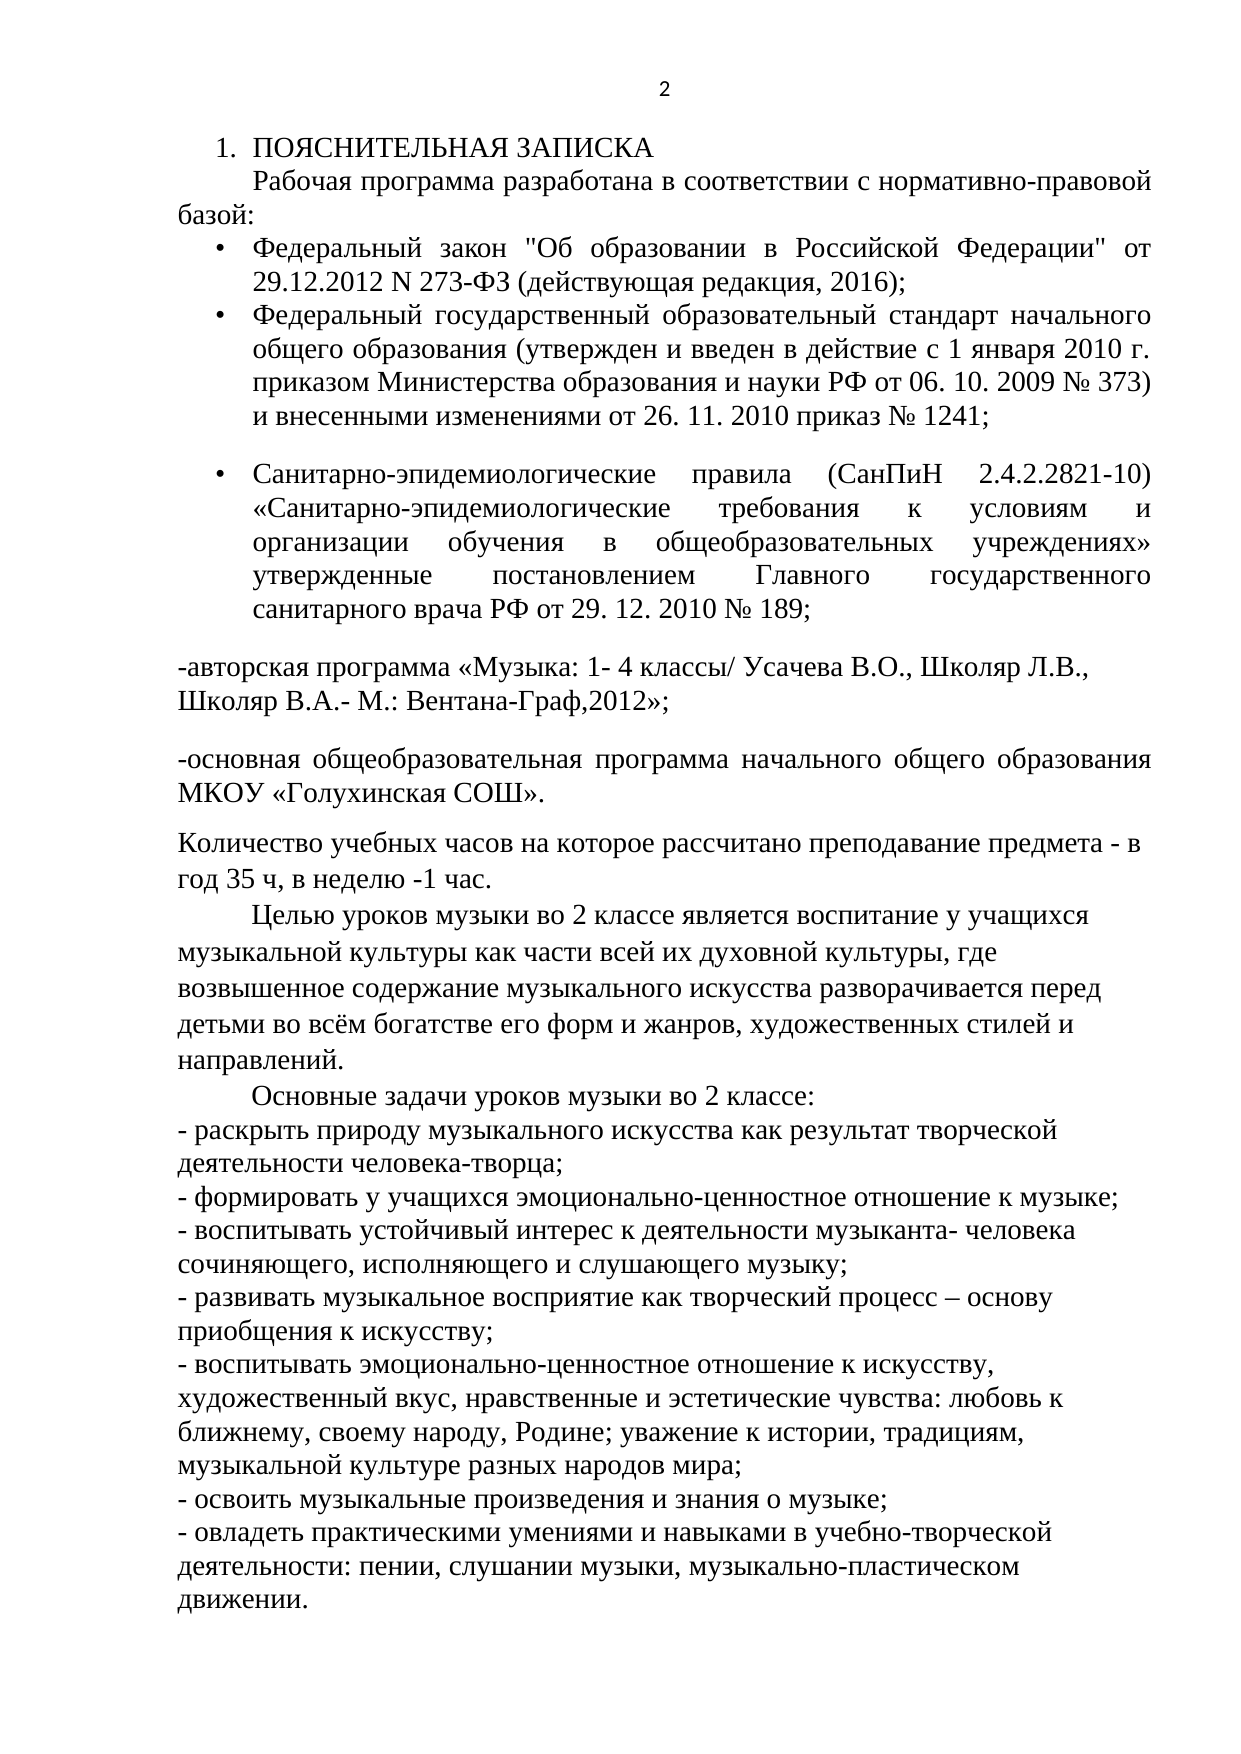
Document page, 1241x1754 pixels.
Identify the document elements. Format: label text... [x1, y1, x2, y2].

text - овладеть практическими умениями и навыками в учебно-творческой деятельности: пении, слушании музыки, музыкально-пластическом движении. [177, 1514, 1152, 1615]
text Основные задачи уроков музыки во 2 классе: [177, 1078, 1152, 1112]
text - формировать у учащихся эмоционально-ценностное отношение к музыке; [177, 1179, 1152, 1212]
text -авторская программа «Музыка: 1- 4 классы/ Усачева В.О., Школяр Л.В., Школяр В.А.- М.: Вентана-Граф,2012»; [177, 649, 1152, 716]
text Целью уроков музыки во 2 классе является воспитание у учащихся музыкальной культуры как части всей их духовной культуры, где возвышенное содержание музыкального искусства разворачивается перед детьми во всём богатстве его форм и жанров, художественных стилей и направлений. [177, 897, 1152, 1076]
text - освоить музыкальные произведения и знания о музыке; [177, 1481, 1152, 1514]
text - развивать музыкальное восприятие как творческий процесс – основу приобщения к искусству; [177, 1279, 1152, 1347]
list Санитарно-эпидемиологические правила (СанПиН 2.4.2.2821-10) «Санитарно-эпидемиологические требования к условиям и организации обучения в общеобразовательных учреждениях» утвержденные постановлением Главного государственного санитарного врача РФ от 29. 12. 2010 № 189; [215, 457, 1152, 624]
text Рабочая программа разработана в соответствии с нормативно-правовой базой: [177, 163, 1152, 230]
text -основная общеобразовательная программа начального общего образования МКОУ «Голухинская СОШ». [177, 741, 1152, 808]
text - воспитывать эмоционально-ценностное отношение к искусству, художественный вкус, нравственные и эстетические чувства: любовь к ближнему, своему народу, Родине; уважение к истории, традициям, музыкальной культуре разных народов мира; [177, 1347, 1152, 1481]
text - воспитывать устойчивый интерес к деятельности музыканта- человека сочиняющего, исполняющего и слушающего музыку; [177, 1212, 1152, 1279]
text - раскрыть природу музыкального искусства как результат творческой деятельности человека-творца; [177, 1112, 1152, 1179]
list ПОЯСНИТЕЛЬНАЯ ЗАПИСКА [215, 130, 1152, 163]
list Федеральный закон "Об образовании в Российской Федерации" от 29.12.2012 N 273-ФЗ (действующая редакция, 2016); [215, 230, 1152, 297]
list Федеральный государственный образовательный стандарт начального общего образования (утвержден и введен в действие с 1 января 2010 г. приказом Министерства образования и науки РФ от 06. 10. 2009 № 373) и внесенными изменениями от 26. 11. 2010 приказ № 1241; [215, 297, 1152, 432]
text Количество учебных часов на которое рассчитано преподавание предмета - в год 35 ч, в неделю -1 час. [177, 825, 1152, 895]
